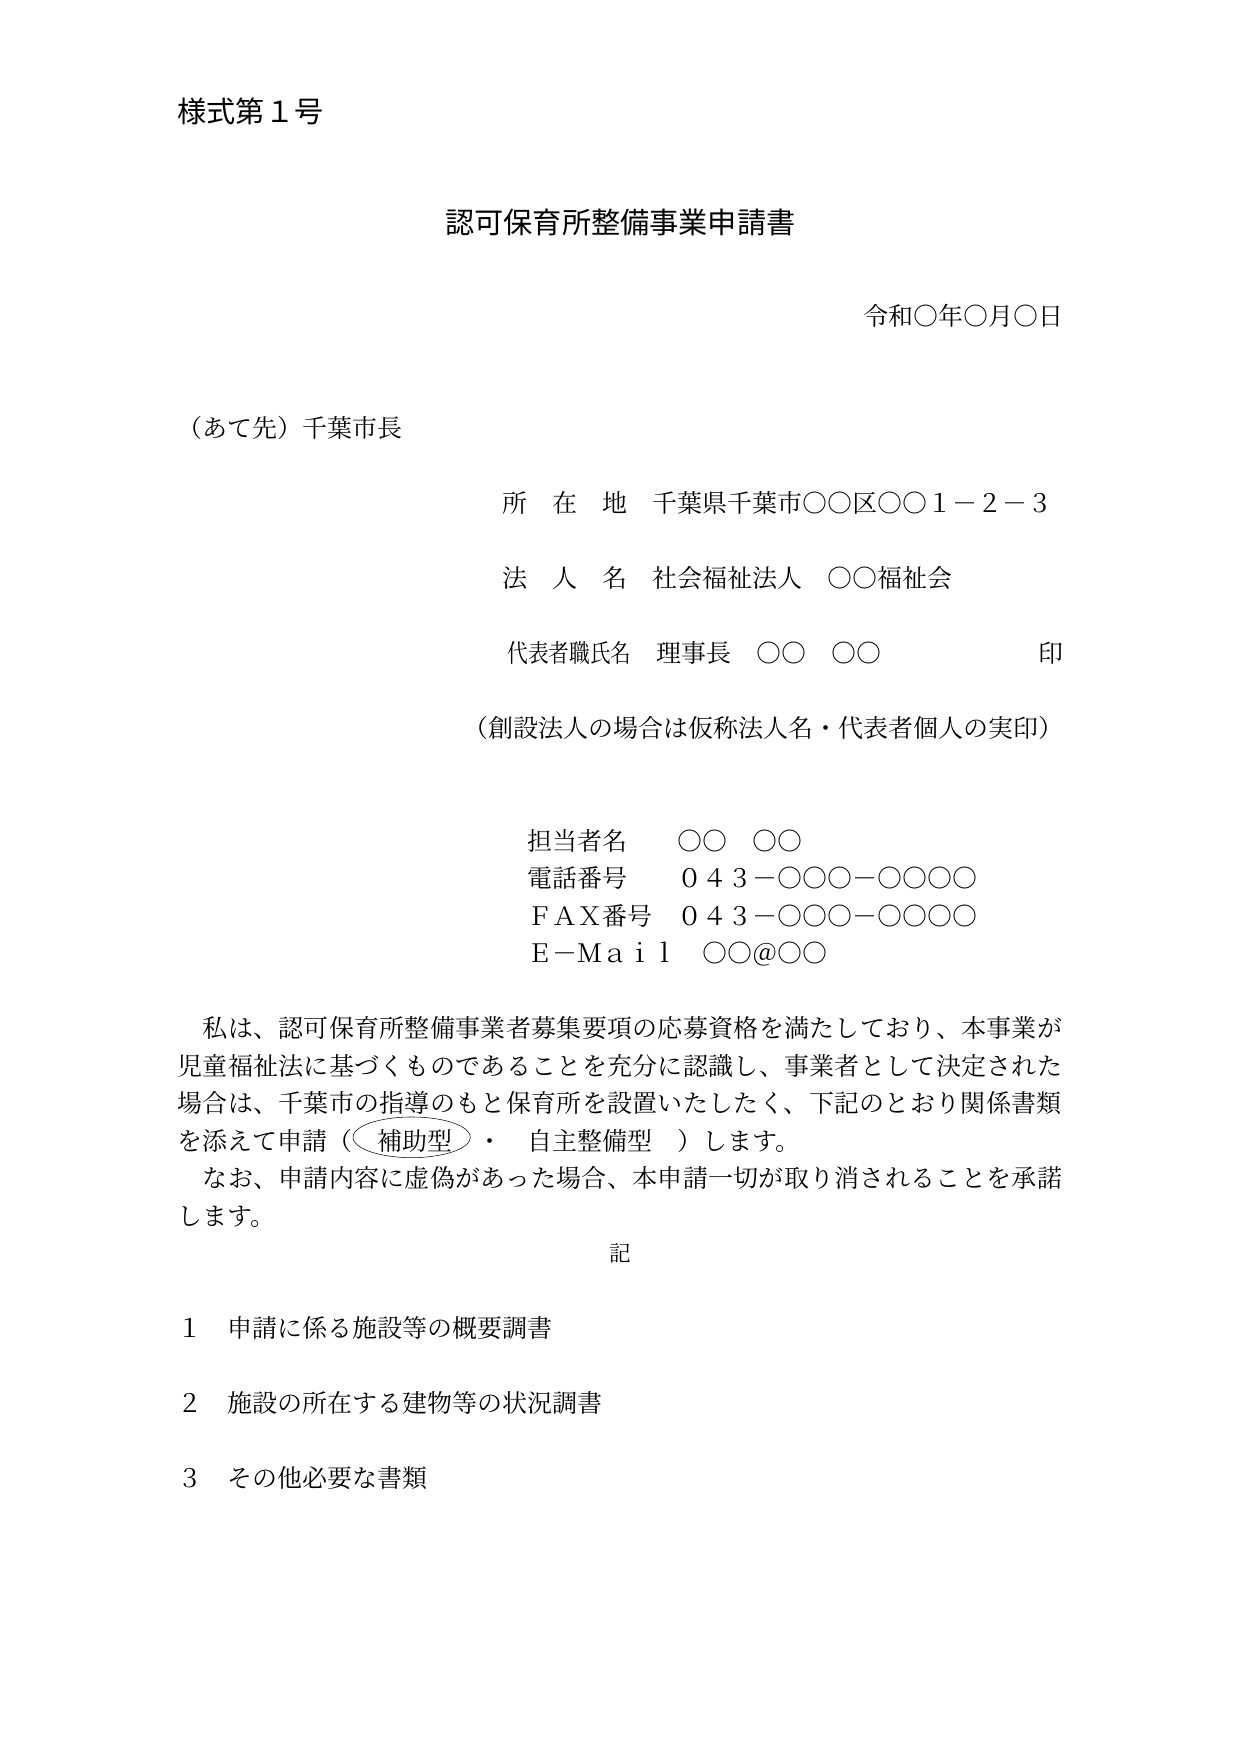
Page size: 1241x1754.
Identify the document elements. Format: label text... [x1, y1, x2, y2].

text （あて先）千葉市長 [177, 408, 1063, 446]
text 担当者名 ○○ ○○ [177, 821, 1063, 858]
text 認可保育所整備事業申請書 [177, 183, 1063, 258]
subtitle 記 [177, 1233, 1063, 1271]
text 私は、認可保育所整備事業者募集要項の応募資格を満たしており、本事業が児童福祉法に基づくものであることを充分に認識し、事業者として決定された場合は、千葉市の指導のもと保育所を設置いたしたく、下記のとおり関係書類を添えて申請（ 補助型 ・ 自主整備型 ）します。 [177, 1008, 1063, 1158]
text ＦＡＸ番号 ０４３－○○○－○○○○ [177, 896, 1063, 933]
text 法 人 名 社会福祉法人 ○○福祉会 [177, 558, 1063, 596]
text 所 在 地 千葉県千葉市○○区○○１－２－３ [177, 483, 1063, 521]
text （創設法人の場合は仮称法人名・代表者個人の実印） [177, 708, 1063, 746]
text 電話番号 ０４３－○○○－○○○○ [177, 858, 1063, 896]
text ３ その他必要な書類 [177, 1458, 1063, 1496]
text 代表者職氏名 理事長 ○○ ○○ 印 [177, 633, 1063, 671]
text なお、申請内容に虚偽があった場合、本申請一切が取り消されることを承諾します。 [177, 1158, 1063, 1233]
text ２ 施設の所在する建物等の状況調書 [177, 1383, 1063, 1421]
text 令和○年○月○日 [177, 296, 1063, 333]
text Ｅ－Ｍａｉｌ ○○＠○○ [177, 933, 1063, 971]
text １ 申請に係る施設等の概要調書 [177, 1308, 1063, 1346]
